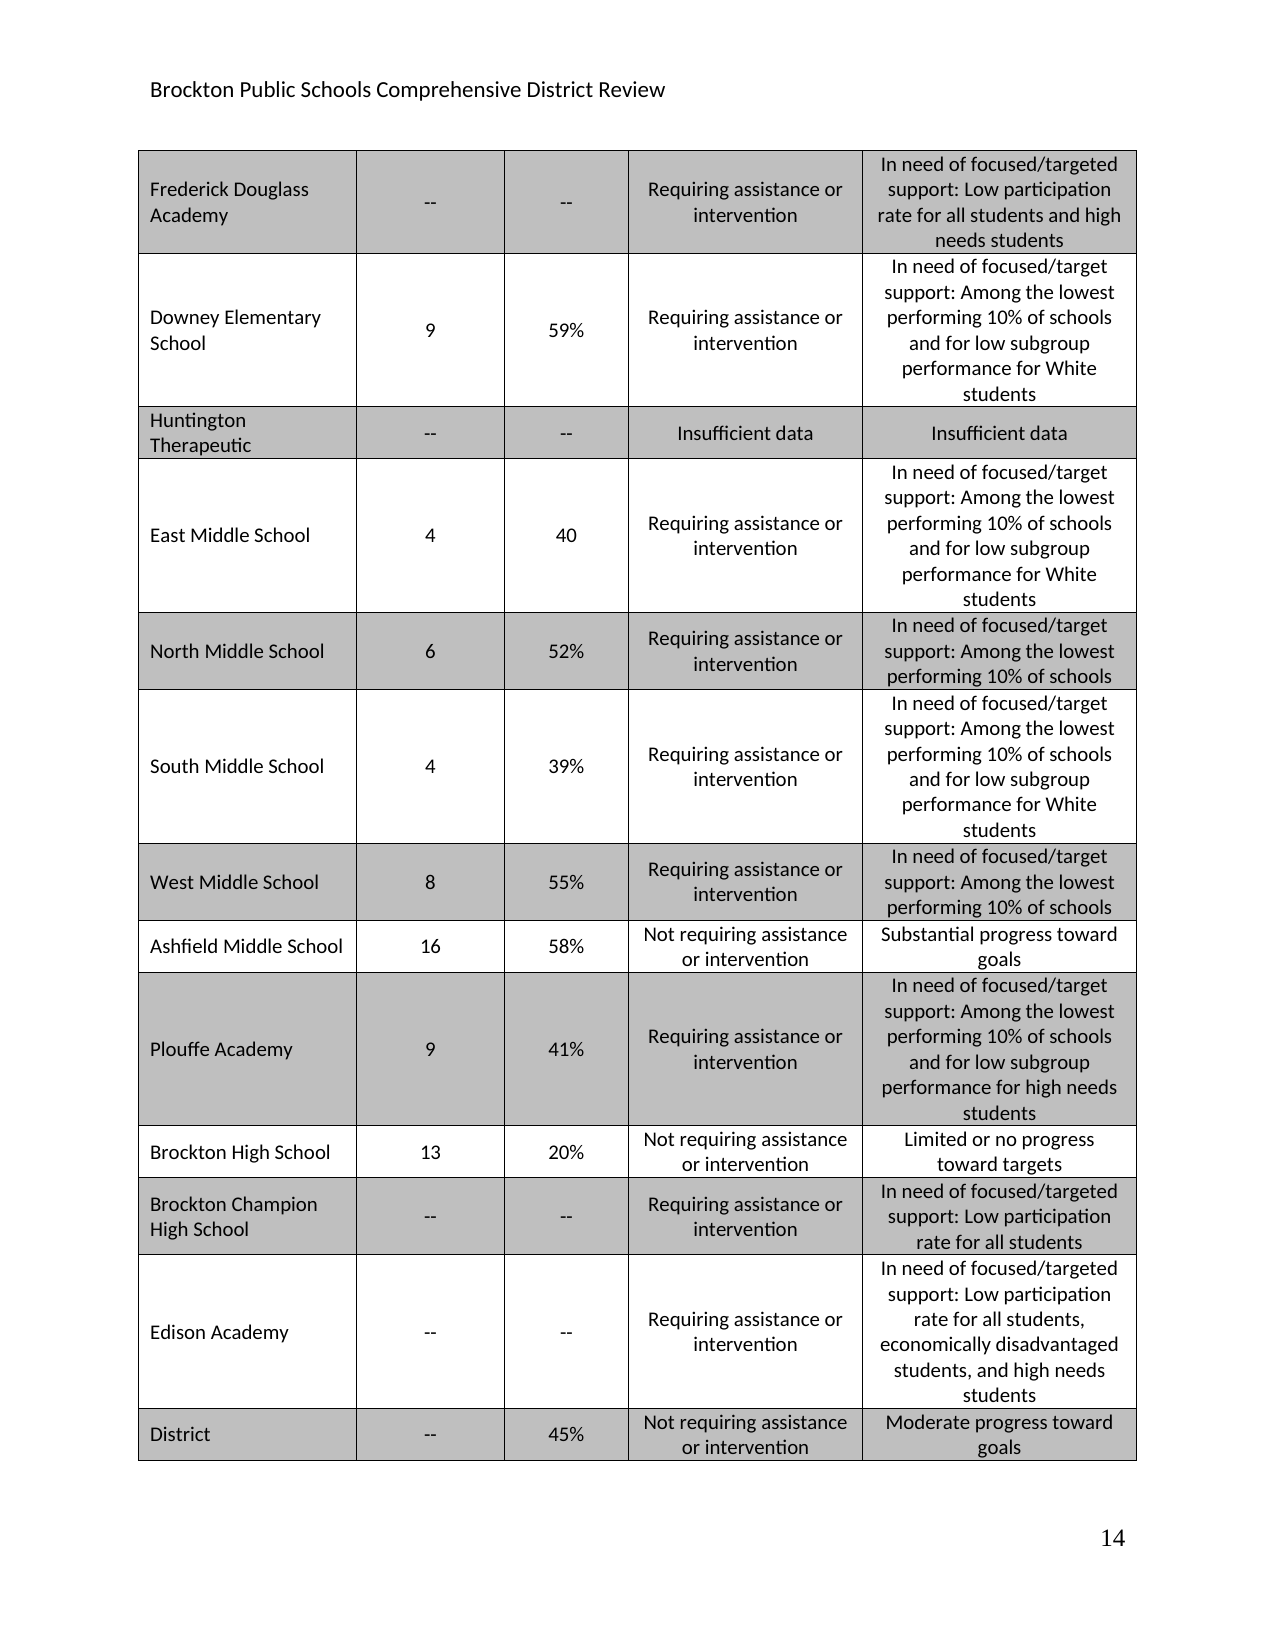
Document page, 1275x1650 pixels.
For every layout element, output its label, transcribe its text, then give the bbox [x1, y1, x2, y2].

table_cell Requiring assistance or intervention [629, 254, 862, 406]
table_cell Not requiring assistance or intervention [629, 1409, 862, 1460]
table_cell Requiring assistance or intervention [629, 690, 862, 842]
table_cell Edison Academy [139, 1255, 356, 1408]
table_cell In need of focused/targeted support: Low participation rate for all students and high needs students [863, 151, 1136, 253]
table_cell Requiring assistance or intervention [629, 1255, 862, 1408]
table_cell Requiring assistance or intervention [629, 844, 862, 920]
table_cell Moderate progress toward goals [863, 1409, 1136, 1460]
table_cell In need of focused/target support: Among the lowest performing 10% of schools and for low subgroup performance for White students [863, 459, 1136, 612]
table_cell Insufficient data [629, 407, 862, 458]
table_cell -- [357, 407, 504, 458]
table_cell 8 [357, 844, 504, 920]
table_cell -- [357, 1409, 504, 1460]
table_cell 20% [505, 1126, 628, 1177]
table_cell In need of focused/targeted support: Low participation rate for all students [863, 1178, 1136, 1254]
table_cell Brockton Champion High School [139, 1178, 356, 1254]
table_cell Frederick Douglass Academy [139, 151, 356, 253]
table_cell Brockton High School [139, 1126, 356, 1177]
table_cell In need of focused/targeted support: Low participation rate for all students, economically disadvantaged students, and high needs students [863, 1255, 1136, 1408]
table_cell 39% [505, 690, 628, 842]
table_cell 13 [357, 1126, 504, 1177]
table_cell -- [505, 1255, 628, 1408]
table_cell In need of focused/target support: Among the lowest performing 10% of schools and for low subgroup performance for high needs students [863, 973, 1136, 1125]
table_cell District [139, 1409, 356, 1460]
table_cell Not requiring assistance or intervention [629, 921, 862, 972]
table_cell South Middle School [139, 690, 356, 842]
table_cell Substantial progress toward goals [863, 921, 1136, 972]
table_cell 59% [505, 254, 628, 406]
table_cell Limited or no progress toward targets [863, 1126, 1136, 1177]
table_cell Requiring assistance or intervention [629, 459, 862, 612]
table_cell -- [357, 1255, 504, 1408]
table_cell -- [357, 1178, 504, 1254]
table_cell 6 [357, 613, 504, 689]
table_cell 40 [505, 459, 628, 612]
table_cell Plouffe Academy [139, 973, 356, 1125]
table_cell Huntington Therapeutic [139, 407, 356, 458]
table_cell 4 [357, 690, 504, 842]
table_cell 41% [505, 973, 628, 1125]
table_cell -- [505, 407, 628, 458]
table_cell In need of focused/target support: Among the lowest performing 10% of schools and for low subgroup performance for White students [863, 690, 1136, 842]
table_cell Ashfield Middle School [139, 921, 356, 972]
table_cell 52% [505, 613, 628, 689]
table_cell 16 [357, 921, 504, 972]
table_cell 45% [505, 1409, 628, 1460]
table_cell Requiring assistance or intervention [629, 973, 862, 1125]
table_cell Not requiring assistance or intervention [629, 1126, 862, 1177]
table_cell -- [505, 151, 628, 253]
table_cell -- [357, 151, 504, 253]
table_cell Requiring assistance or intervention [629, 613, 862, 689]
table_cell Insufficient data [863, 407, 1136, 458]
table_cell East Middle School [139, 459, 356, 612]
table_cell In need of focused/target support: Among the lowest performing 10% of schools [863, 844, 1136, 920]
table_cell Requiring assistance or intervention [629, 151, 862, 253]
table_cell In need of focused/target support: Among the lowest performing 10% of schools [863, 613, 1136, 689]
table_cell 55% [505, 844, 628, 920]
table_cell North Middle School [139, 613, 356, 689]
table_cell Requiring assistance or intervention [629, 1178, 862, 1254]
table_cell West Middle School [139, 844, 356, 920]
table_cell 9 [357, 973, 504, 1125]
table_cell Downey Elementary School [139, 254, 356, 406]
table_cell 4 [357, 459, 504, 612]
table_cell 9 [357, 254, 504, 406]
table_cell 58% [505, 921, 628, 972]
table_cell -- [505, 1178, 628, 1254]
table_cell In need of focused/target support: Among the lowest performing 10% of schools and for low subgroup performance for White students [863, 254, 1136, 406]
